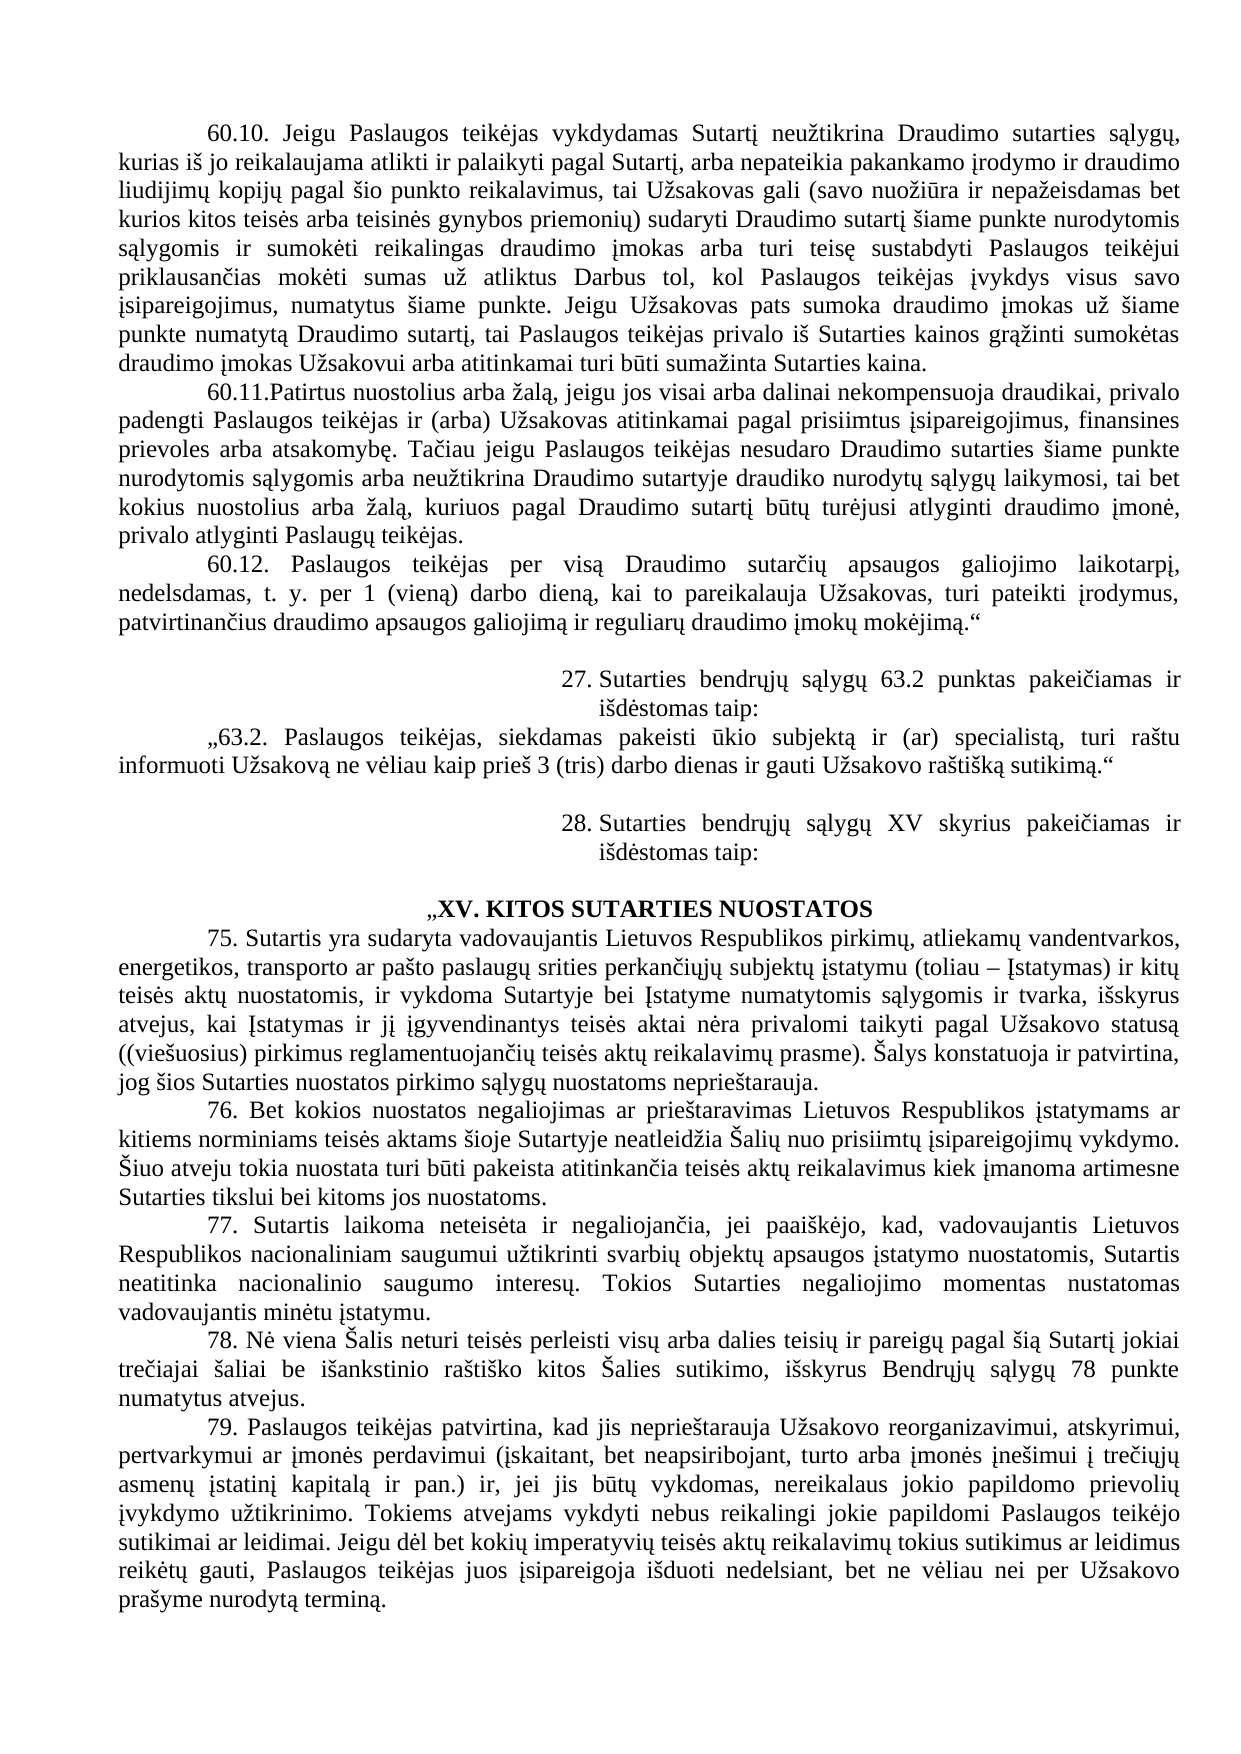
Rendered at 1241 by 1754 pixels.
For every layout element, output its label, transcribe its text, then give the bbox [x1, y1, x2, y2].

list Sutarties bendrųjų sąlygų 63.2 punktas pakeičiamas ir išdėstomas taip: [561, 664, 1181, 722]
list 60.10. Jeigu Paslaugos teikėjas vykdydamas Sutartį neužtikrina Draudimo sutarties sąlygų, kurias iš jo reikalaujama atlikti ir palaikyti pagal Sutartį, arba nepateikia pakankamo įrodymo ir draudimo liudijimų kopijų pagal šio punkto reikalavimus, tai Užsakovas gali (savo nuožiūra ir nepažeisdamas bet kurios kitos teisės arba teisinės gynybos priemonių) sudaryti Draudimo sutartį šiame punkte nurodytomis sąlygomis ir sumokėti reikalingas draudimo įmokas arba turi teisę sustabdyti Paslaugos teikėjui priklausančias mokėti sumas už atliktus Darbus tol, kol Paslaugos teikėjas įvykdys visus savo įsipareigojimus, numatytus šiame punkte. Jeigu Užsakovas pats sumoka draudimo įmokas už šiame punkte numatytą Draudimo sutartį, tai Paslaugos teikėjas privalo iš Sutarties kainos grąžinti sumokėtas draudimo įmokas Užsakovui arba atitinkamai turi būti sumažinta Sutarties kaina. [118, 118, 1181, 377]
text 75. Sutartis yra sudaryta vadovaujantis Lietuvos Respublikos pirkimų, atliekamų vandentvarkos, energetikos, transporto ar pašto paslaugų srities perkančiųjų subjektų įstatymu (toliau – Įstatymas) ir kitų teisės aktų nuostatomis, ir vykdoma Sutartyje bei Įstatyme numatytomis sąlygomis ir tvarka, išskyrus atvejus, kai Įstatymas ir jį įgyvendinantys teisės aktai nėra privalomi taikyti pagal Užsakovo statusą ((viešuosius) pirkimus reglamentuojančių teisės aktų reikalavimų prasme). Šalys konstatuoja ir patvirtina, jog šios Sutarties nuostatos pirkimo sąlygų nuostatoms neprieštarauja. [118, 923, 1181, 1096]
text 77. Sutartis laikoma neteisėta ir negaliojančia, jei paaiškėjo, kad, vadovaujantis Lietuvos Respublikos nacionaliniam saugumui užtikrinti svarbių objektų apsaugos įstatymo nuostatomis, Sutartis neatitinka nacionalinio saugumo interesų. Tokios Sutarties negaliojimo momentas nustatomas vadovaujantis minėtu įstatymu. [118, 1211, 1181, 1326]
list 60.12. Paslaugos teikėjas per visą Draudimo sutarčių apsaugos galiojimo laikotarpį, nedelsdamas, t. y. per 1 (vieną) darbo dieną, kai to pareikalauja Užsakovas, turi pateikti įrodymus, patvirtinančius draudimo apsaugos galiojimą ir reguliarų draudimo įmokų mokėjimą.“ [118, 549, 1181, 636]
list Sutarties bendrųjų sąlygų XV skyrius pakeičiamas ir išdėstomas taip: [561, 808, 1181, 866]
text „XV. KITOS SUTARTIES NUOSTATOS [118, 894, 1181, 923]
text „63.2. Paslaugos teikėjas, siekdamas pakeisti ūkio subjektą ir (ar) specialistą, turi raštu informuoti Užsakovą ne vėliau kaip prieš 3 (tris) darbo dienas ir gauti Užsakovo raštišką sutikimą.“ [118, 722, 1181, 779]
text 78. Nė viena Šalis neturi teisės perleisti visų arba dalies teisių ir pareigų pagal šią Sutartį jokiai trečiajai šaliai be išankstinio raštiško kitos Šalies sutikimo, išskyrus Bendrųjų sąlygų 78 punkte numatytus atvejus. [118, 1326, 1181, 1412]
list 60.11.Patirtus nuostolius arba žalą, jeigu jos visai arba dalinai nekompensuoja draudikai, privalo padengti Paslaugos teikėjas ir (arba) Užsakovas atitinkamai pagal prisiimtus įsipareigojimus, finansines prievoles arba atsakomybę. Tačiau jeigu Paslaugos teikėjas nesudaro Draudimo sutarties šiame punkte nurodytomis sąlygomis arba neužtikrina Draudimo sutartyje draudiko nurodytų sąlygų laikymosi, tai bet kokius nuostolius arba žalą, kuriuos pagal Draudimo sutartį būtų turėjusi atlyginti draudimo įmonė, privalo atlyginti Paslaugų teikėjas. [118, 377, 1181, 549]
text 79. Paslaugos teikėjas patvirtina, kad jis neprieštarauja Užsakovo reorganizavimui, atskyrimui, pertvarkymui ar įmonės perdavimui (įskaitant, bet neapsiribojant, turto arba įmonės įnešimui į trečiųjų asmenų įstatinį kapitalą ir pan.) ir, jei jis būtų vykdomas, nereikalaus jokio papildomo prievolių įvykdymo užtikrinimo. Tokiems atvejams vykdyti nebus reikalingi jokie papildomi Paslaugos teikėjo sutikimai ar leidimai. Jeigu dėl bet kokių imperatyvių teisės aktų reikalavimų tokius sutikimus ar leidimus reikėtų gauti, Paslaugos teikėjas juos įsipareigoja išduoti nedelsiant, bet ne vėliau nei per Užsakovo prašyme nurodytą terminą. [118, 1412, 1181, 1613]
text 76. Bet kokios nuostatos negaliojimas ar prieštaravimas Lietuvos Respublikos įstatymams ar kitiems norminiams teisės aktams šioje Sutartyje neatleidžia Šalių nuo prisiimtų įsipareigojimų vykdymo. Šiuo atveju tokia nuostata turi būti pakeista atitinkančia teisės aktų reikalavimus kiek įmanoma artimesne Sutarties tikslui bei kitoms jos nuostatoms. [118, 1096, 1181, 1211]
